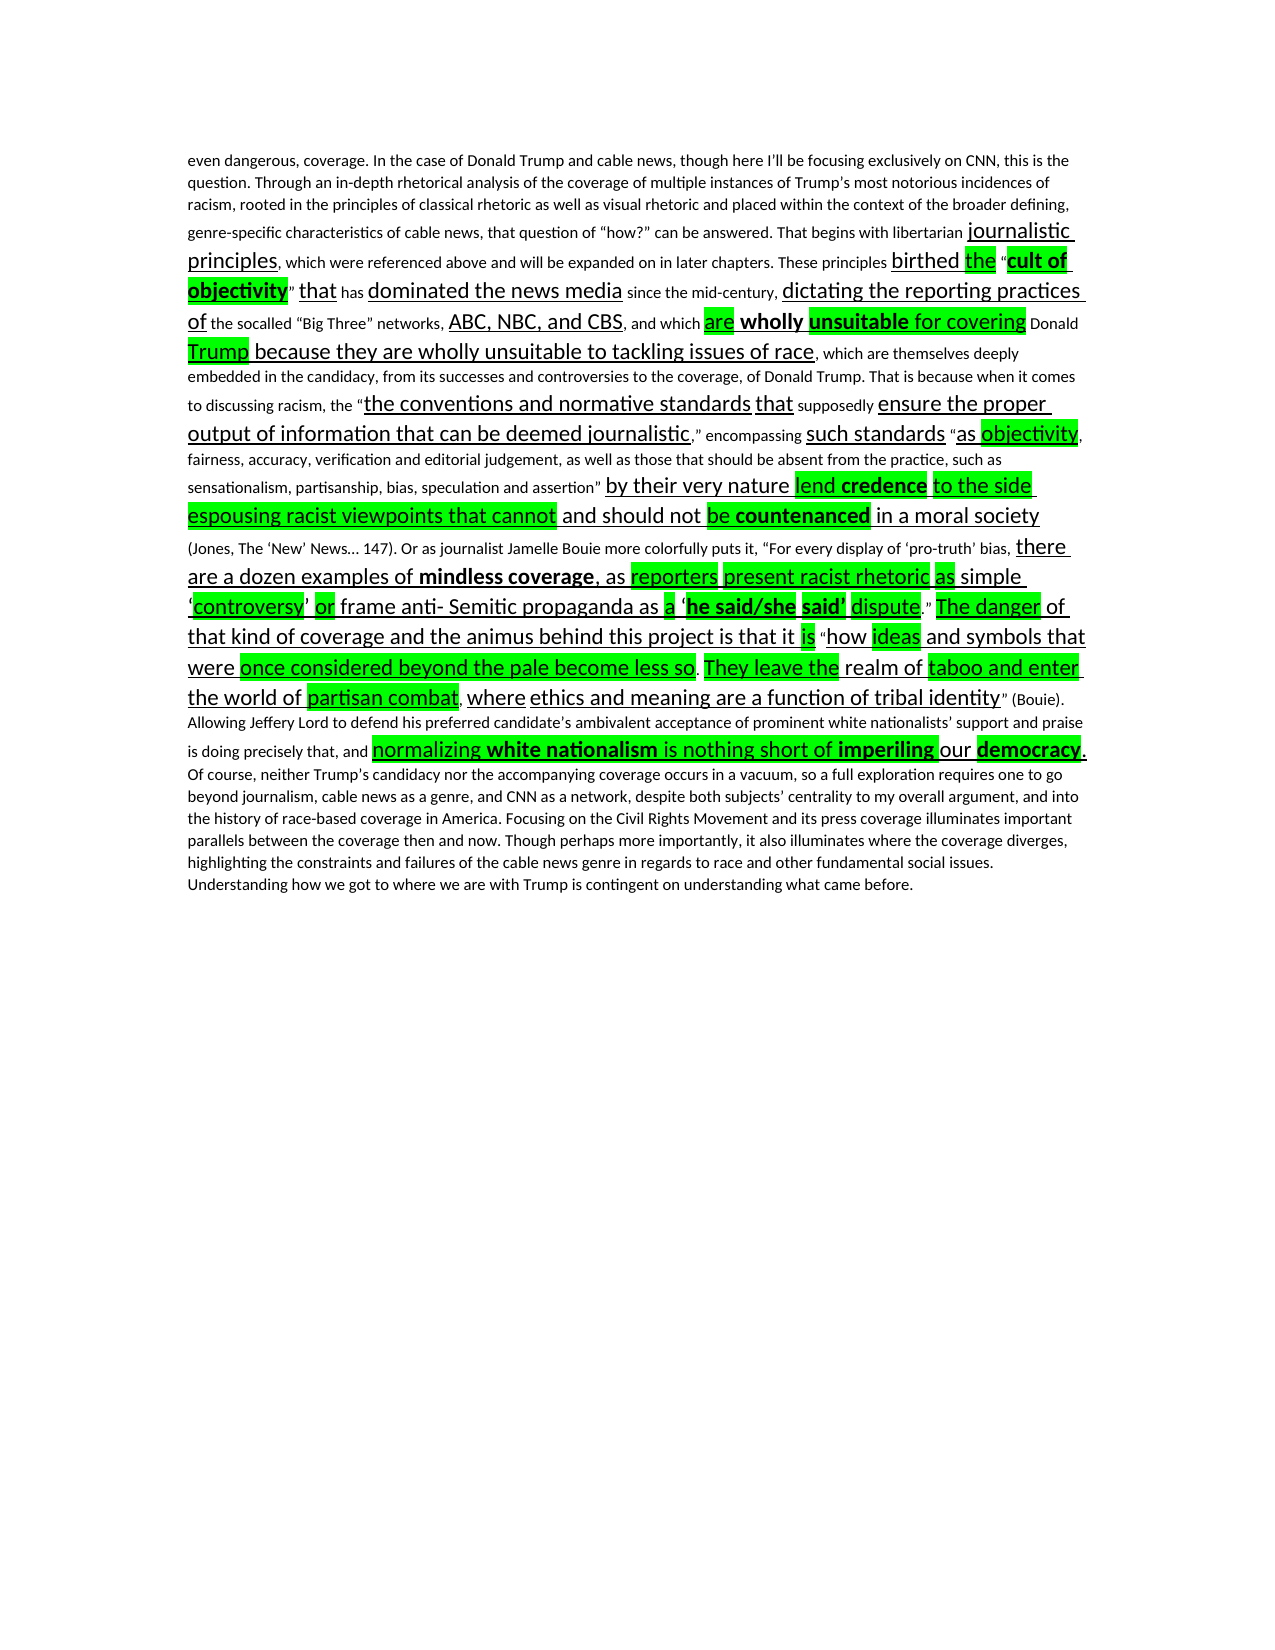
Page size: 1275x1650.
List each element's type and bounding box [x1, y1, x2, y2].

text [187, 150, 1087, 894]
